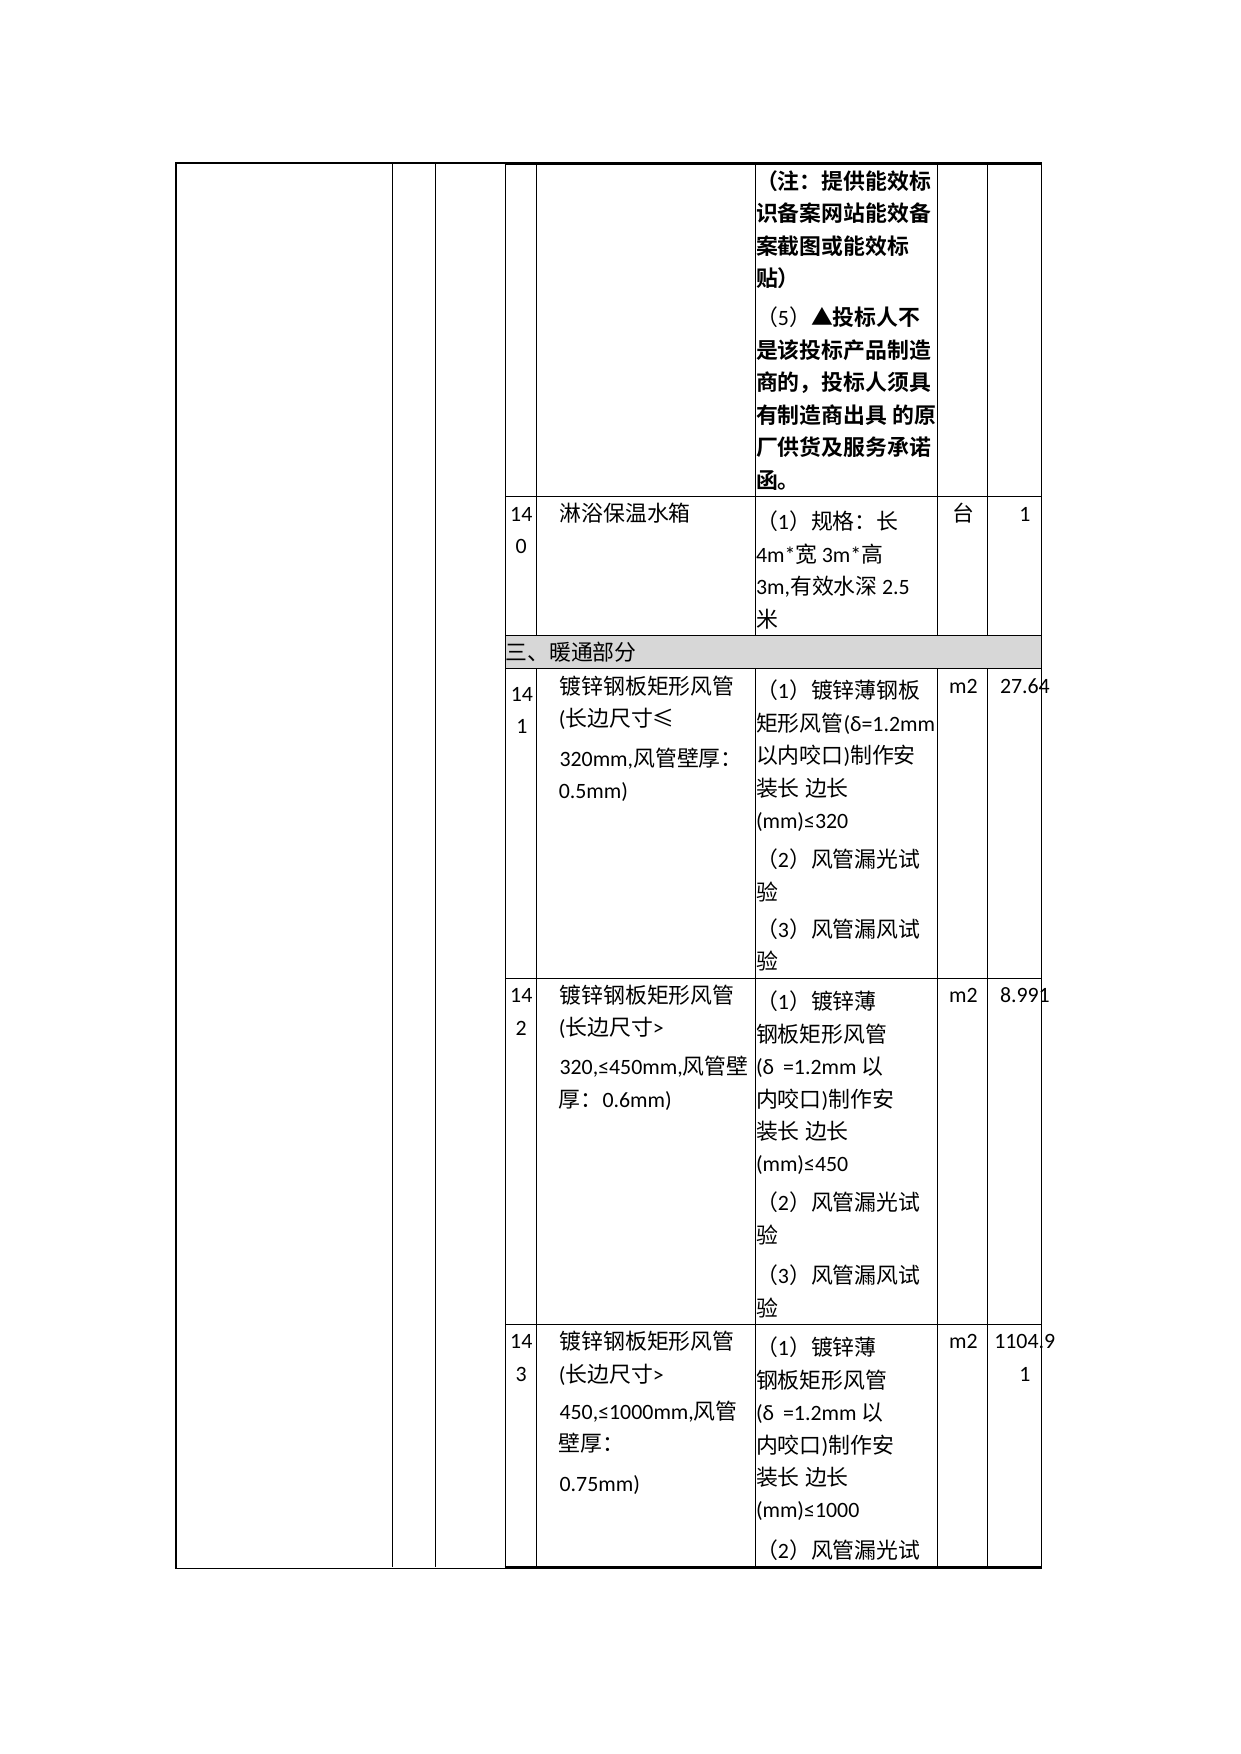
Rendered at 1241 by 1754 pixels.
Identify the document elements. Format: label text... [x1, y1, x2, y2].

table_cell 注：★采购人拟采购的产品属于《节能产品政府采购品目清单》范围中政府强制采购产品类别的，投标人须在投标文件中提供：该产品获得的由国家确定的认证机构出具的、处于有效期之内的节能产品认证证明。 本项目中属于政府强制采购节能产品目录清单的设备 一、采购清单 [988, 979, 1041, 1324]
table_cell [506, 1325, 536, 1566]
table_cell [756, 165, 937, 496]
table_cell 1 [393, 164, 435, 1567]
table_cell 注：★采购人拟采购的产品属于《节能产品政府采购品目清单》范围中政府强制采购产品类别的，投标人须在投标文件中提供：该产品获得的由国家确定的认证机构出具的、处于有效期之内的节能产品认证证明。 本项目中属于政府强制采购节能产品目录清单的设备 一、采购清单 [938, 669, 987, 978]
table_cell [436, 164, 505, 1567]
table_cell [988, 165, 1041, 496]
table_cell 注：★采购人拟采购的产品属于《节能产品政府采购品目清单》范围中政府强制采购产品类别的，投标人须在投标文件中提供：该产品获得的由国家确定的认证机构出具的、处于有效期之内的节能产品认证证明。 本项目中属于政府强制采购节能产品目录清单的设备 一、采购清单 [537, 669, 755, 978]
table_cell [177, 164, 392, 1567]
table_cell 注：★采购人拟采购的产品属于《节能产品政府采购品目清单》范围中政府强制采购产品类别的，投标人须在投标文件中提供：该产品获得的由国家确定的认证机构出具的、处于有效期之内的节能产品认证证明。 本项目中属于政府强制采购节能产品目录清单的设备 一、采购清单 [756, 497, 937, 635]
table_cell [537, 165, 755, 496]
table_cell 注：★采购人拟采购的产品属于《节能产品政府采购品目清单》范围中政府强制采购产品类别的，投标人须在投标文件中提供：该产品获得的由国家确定的认证机构出具的、处于有效期之内的节能产品认证证明。 本项目中属于政府强制采购节能产品目录清单的设备 一、采购清单 [537, 979, 755, 1324]
table_cell 注：★采购人拟采购的产品属于《节能产品政府采购品目清单》范围中政府强制采购产品类别的，投标人须在投标文件中提供：该产品获得的由国家确定的认证机构出具的、处于有效期之内的节能产品认证证明。 本项目中属于政府强制采购节能产品目录清单的设备 一、采购清单 [938, 979, 987, 1324]
table_cell 注：★采购人拟采购的产品属于《节能产品政府采购品目清单》范围中政府强制采购产品类别的，投标人须在投标文件中提供：该产品获得的由国家确定的认证机构出具的、处于有效期之内的节能产品认证证明。 本项目中属于政府强制采购节能产品目录清单的设备 一、采购清单 [756, 979, 937, 1324]
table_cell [988, 1325, 1041, 1566]
table_cell 注：★采购人拟采购的产品属于《节能产品政府采购品目清单》范围中政府强制采购产品类别的，投标人须在投标文件中提供：该产品获得的由国家确定的认证机构出具的、处于有效期之内的节能产品认证证明。 本项目中属于政府强制采购节能产品目录清单的设备 一、采购清单 [756, 669, 937, 978]
table_cell 注：★采购人拟采购的产品属于《节能产品政府采购品目清单》范围中政府强制采购产品类别的，投标人须在投标文件中提供：该产品获得的由国家确定的认证机构出具的、处于有效期之内的节能产品认证证明。 本项目中属于政府强制采购节能产品目录清单的设备 一、采购清单 [988, 669, 1041, 978]
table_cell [537, 1325, 755, 1566]
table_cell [756, 1325, 937, 1566]
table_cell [506, 165, 536, 496]
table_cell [938, 165, 987, 496]
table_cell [938, 1325, 987, 1566]
table_cell 注：★采购人拟采购的产品属于《节能产品政府采购品目清单》范围中政府强制采购产品类别的，投标人须在投标文件中提供：该产品获得的由国家确定的认证机构出具的、处于有效期之内的节能产品认证证明。 本项目中属于政府强制采购节能产品目录清单的设备 一、采购清单 [537, 497, 755, 635]
